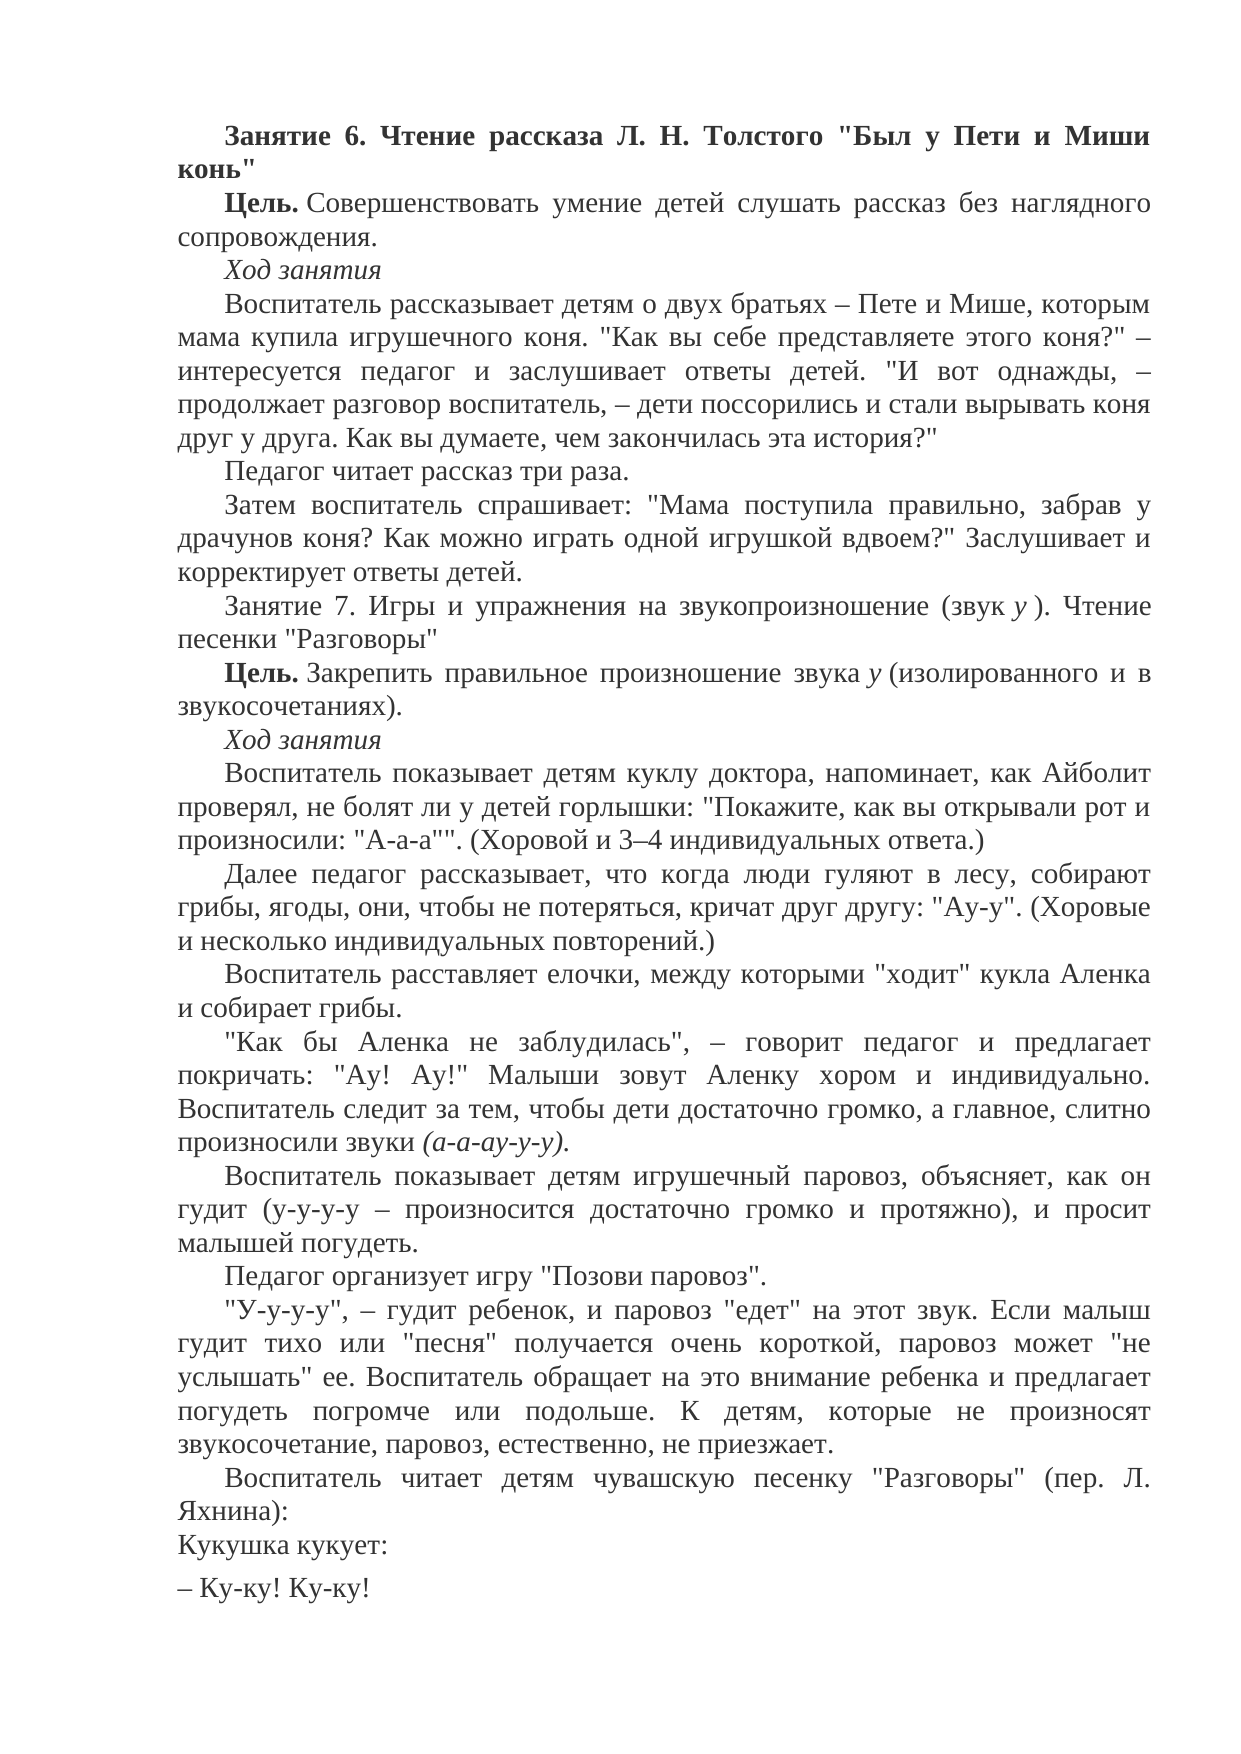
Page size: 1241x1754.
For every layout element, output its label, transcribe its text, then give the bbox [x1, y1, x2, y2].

text Ход занятия [177, 252, 1152, 286]
text "Как бы Аленка не заблудилась", – говорит педагог и предлагает покричать: "Ау! Ау!" Малыши зовут Аленку хором и индивидуально. Воспитатель следит за тем, чтобы дети достаточно громко, а главное, слитно произносили звуки (а-а-ау-у-у). [177, 1024, 1152, 1158]
text Воспитатель читает детям чувашскую песенку "Разговоры" (пер. Л. Яхнина): [177, 1460, 1152, 1527]
text Воспитатель расставляет елочки, между которыми "ходит" кукла Аленка и собирает грибы. [177, 957, 1152, 1024]
text Педагог читает рассказ три раза. [177, 453, 1152, 487]
text – Ку-ку! Ку-ку! [177, 1570, 1152, 1603]
text Воспитатель показывает детям игрушечный паровоз, объясняет, как он гудит (у-у-у-у – произносится достаточно громко и протяжно), и просит малышей погудеть. [177, 1158, 1152, 1258]
text Ход занятия [177, 722, 1152, 755]
text Педагог организует игру "Позови паровоз". [177, 1258, 1152, 1292]
text Цель. Закрепить правильное произношение звука у (изолированного и в звукосочетаниях). [177, 655, 1152, 722]
text Цель. Совершенствовать умение детей слушать рассказ без наглядного сопровождения. [177, 185, 1152, 252]
text "У-у-у-у", – гудит ребенок, и паровоз "едет" на этот звук. Если малыш гудит тихо или "песня" получается очень короткой, паровоз может "не услышать" ее. Воспитатель обращает на это внимание ребенка и предлагает погудеть погромче или подольше. К детям, которые не произносят звукосочетание, паровоз, естественно, не приезжает. [177, 1292, 1152, 1460]
text Занятие 7. Игры и упражнения на звукопроизношение (звук у ). Чтение песенки "Разговоры" [177, 588, 1152, 655]
text Воспитатель показывает детям куклу доктора, напоминает, как Айболит проверял, не болят ли у детей горлышки: "Покажите, как вы открывали рот и произносили: "А-а-а"". (Хоровой и 3–4 индивидуальных ответа.) [177, 755, 1152, 856]
text Занятие 6. Чтение рассказа Л. Н. Толстого "Был у Пети и Миши конь" [177, 118, 1152, 185]
text Кукушка кукует: [177, 1527, 1152, 1560]
text Далее педагог рассказывает, что когда люди гуляют в лесу, собирают грибы, ягоды, они, чтобы не потеряться, кричат друг другу: "Ау-у". (Хоровые и несколько индивидуальных повторений.) [177, 856, 1152, 957]
text Затем воспитатель спрашивает: "Мама поступила правильно, забрав у драчунов коня? Как можно играть одной игрушкой вдвоем?" Заслушивает и корректирует ответы детей. [177, 487, 1152, 588]
text Воспитатель рассказывает детям о двух братьях – Пете и Мише, которым мама купила игрушечного коня. "Как вы себе представляете этого коня?" – интересуется педагог и заслушивает ответы детей. "И вот однажды, – продолжает разговор воспитатель, – дети поссорились и стали вырывать коня друг у друга. Как вы думаете, чем закончилась эта история?" [177, 286, 1152, 453]
